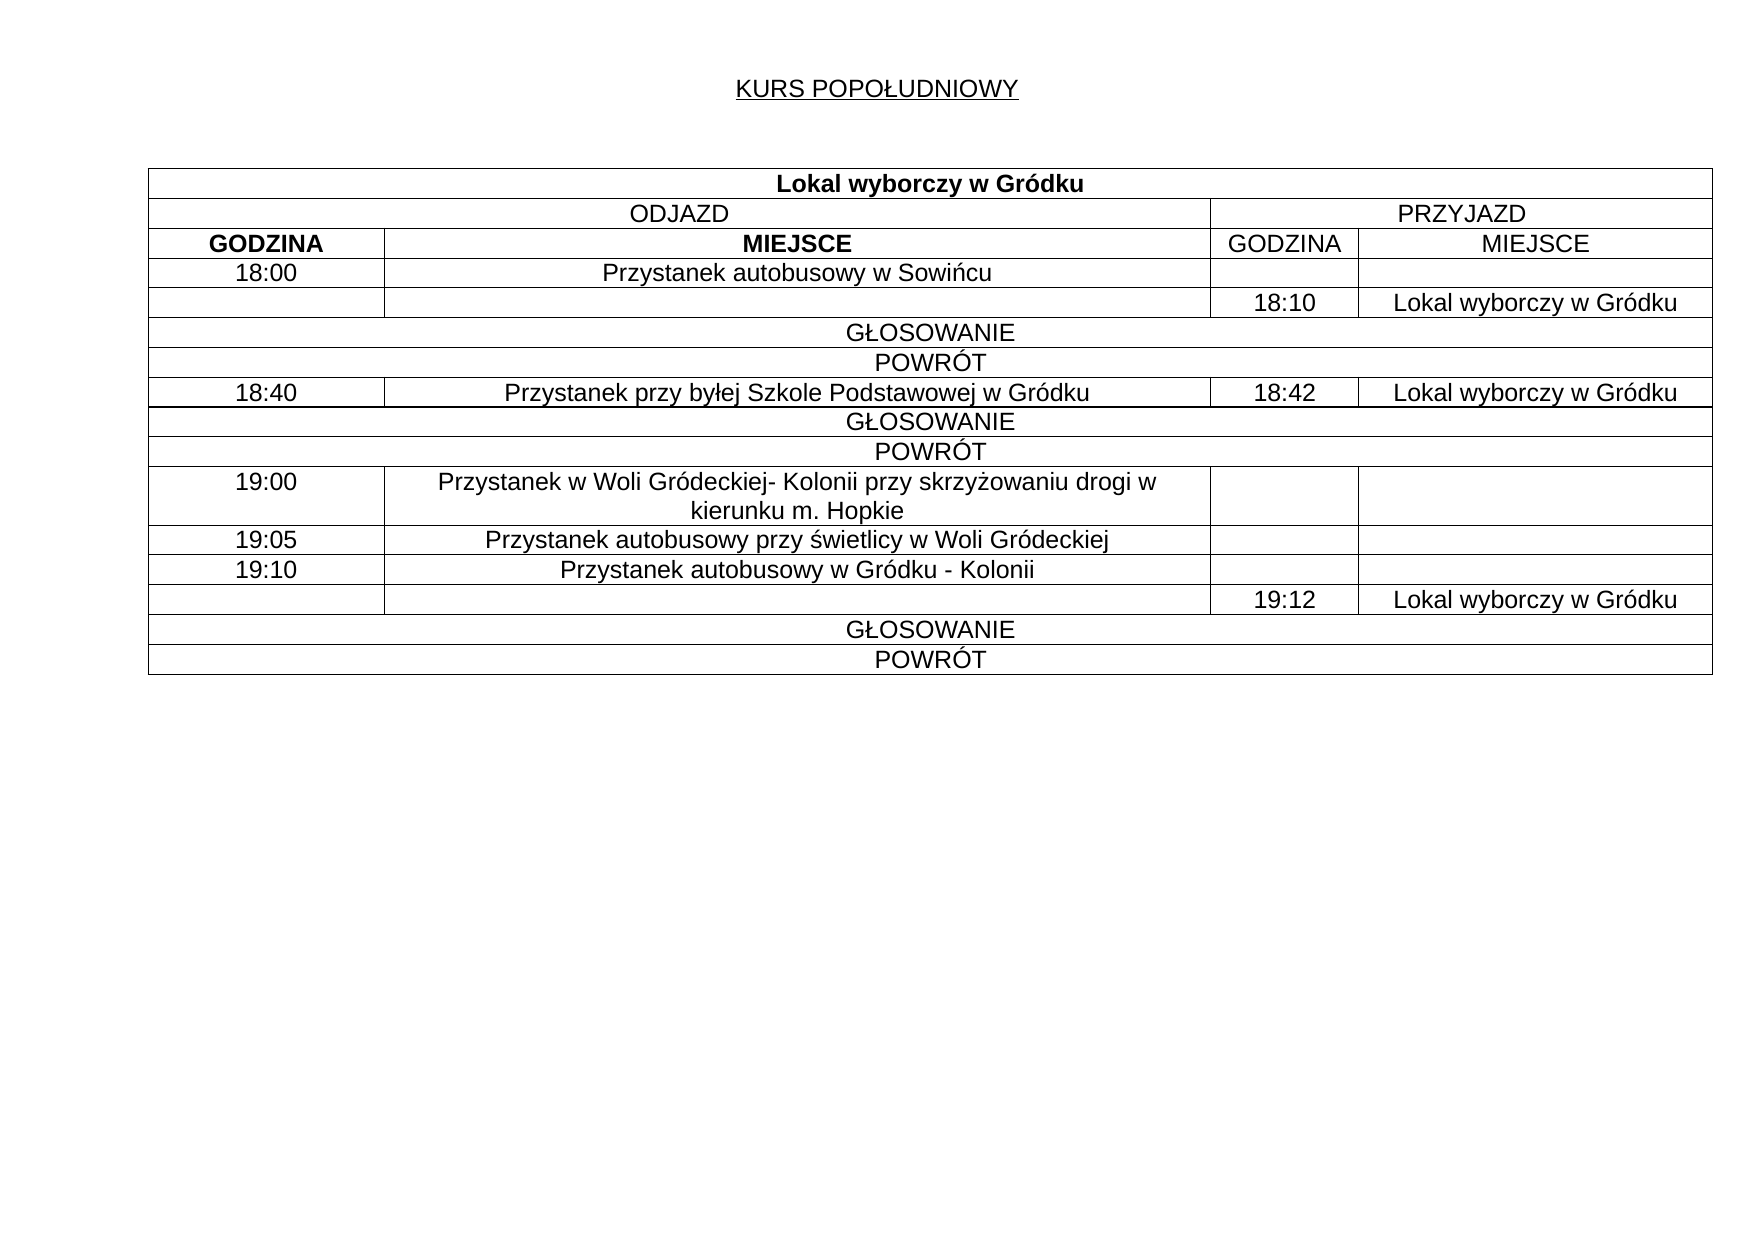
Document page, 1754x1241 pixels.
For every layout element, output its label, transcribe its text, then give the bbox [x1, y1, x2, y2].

table_cell 19:12 [1211, 585, 1358, 614]
table_cell [1359, 259, 1712, 287]
text KURS POPOŁUDNIOWY [148, 74, 1606, 103]
table_cell [149, 585, 384, 614]
table_cell Przystanek przy byłej Szkole Podstawowej w Gródku [385, 378, 1210, 406]
table_cell [1211, 259, 1358, 287]
table_cell 18:42 [1211, 378, 1358, 406]
table_cell PRZYJAZD [1211, 199, 1712, 228]
table_cell GŁOSOWANIE [149, 318, 1712, 347]
table_cell [1211, 526, 1358, 554]
table_cell Przystanek autobusowy przy świetlicy w Woli Gródeckiej [385, 526, 1210, 554]
table_cell [385, 585, 1210, 614]
table_cell 18:10 [1211, 288, 1358, 317]
table_cell Lokal wyborczy w Gródku [1359, 288, 1712, 317]
table_cell [1211, 555, 1358, 584]
table_cell Przystanek w Woli Gródeckiej- Kolonii przy skrzyżowaniu drogi w kierunku m. Hopkie [385, 467, 1210, 524]
table_cell [1211, 467, 1358, 524]
table_cell MIEJSCE [385, 229, 1210, 257]
table_cell 18:40 [149, 378, 384, 406]
table_cell [1359, 467, 1712, 524]
table_cell Lokal wyborczy w Gródku [1359, 378, 1712, 406]
table_cell [1359, 555, 1712, 584]
table_header Lokal wyborczy w Gródku [149, 169, 1712, 198]
table_cell POWRÓT [149, 348, 1712, 377]
table_cell Lokal wyborczy w Gródku [1359, 585, 1712, 614]
table_cell GŁOSOWANIE [149, 615, 1712, 644]
table_cell Przystanek autobusowy w Gródku - Kolonii [385, 555, 1210, 584]
table_cell [1359, 526, 1712, 554]
table_cell [149, 288, 384, 317]
table_cell POWRÓT [149, 645, 1712, 673]
table_cell ODJAZD [149, 199, 1210, 228]
table_cell POWRÓT [149, 437, 1712, 466]
table_cell 19:05 [149, 526, 384, 554]
table_cell 19:10 [149, 555, 384, 584]
table_cell Przystanek autobusowy w Sowińcu [385, 259, 1210, 287]
table_cell MIEJSCE [1359, 229, 1712, 257]
table_cell 19:00 [149, 467, 384, 524]
table_cell GODZINA [1211, 229, 1358, 257]
table_cell 18:00 [149, 259, 384, 287]
table_cell [385, 288, 1210, 317]
table_cell GŁOSOWANIE [149, 408, 1712, 436]
table_cell GODZINA [149, 229, 384, 257]
